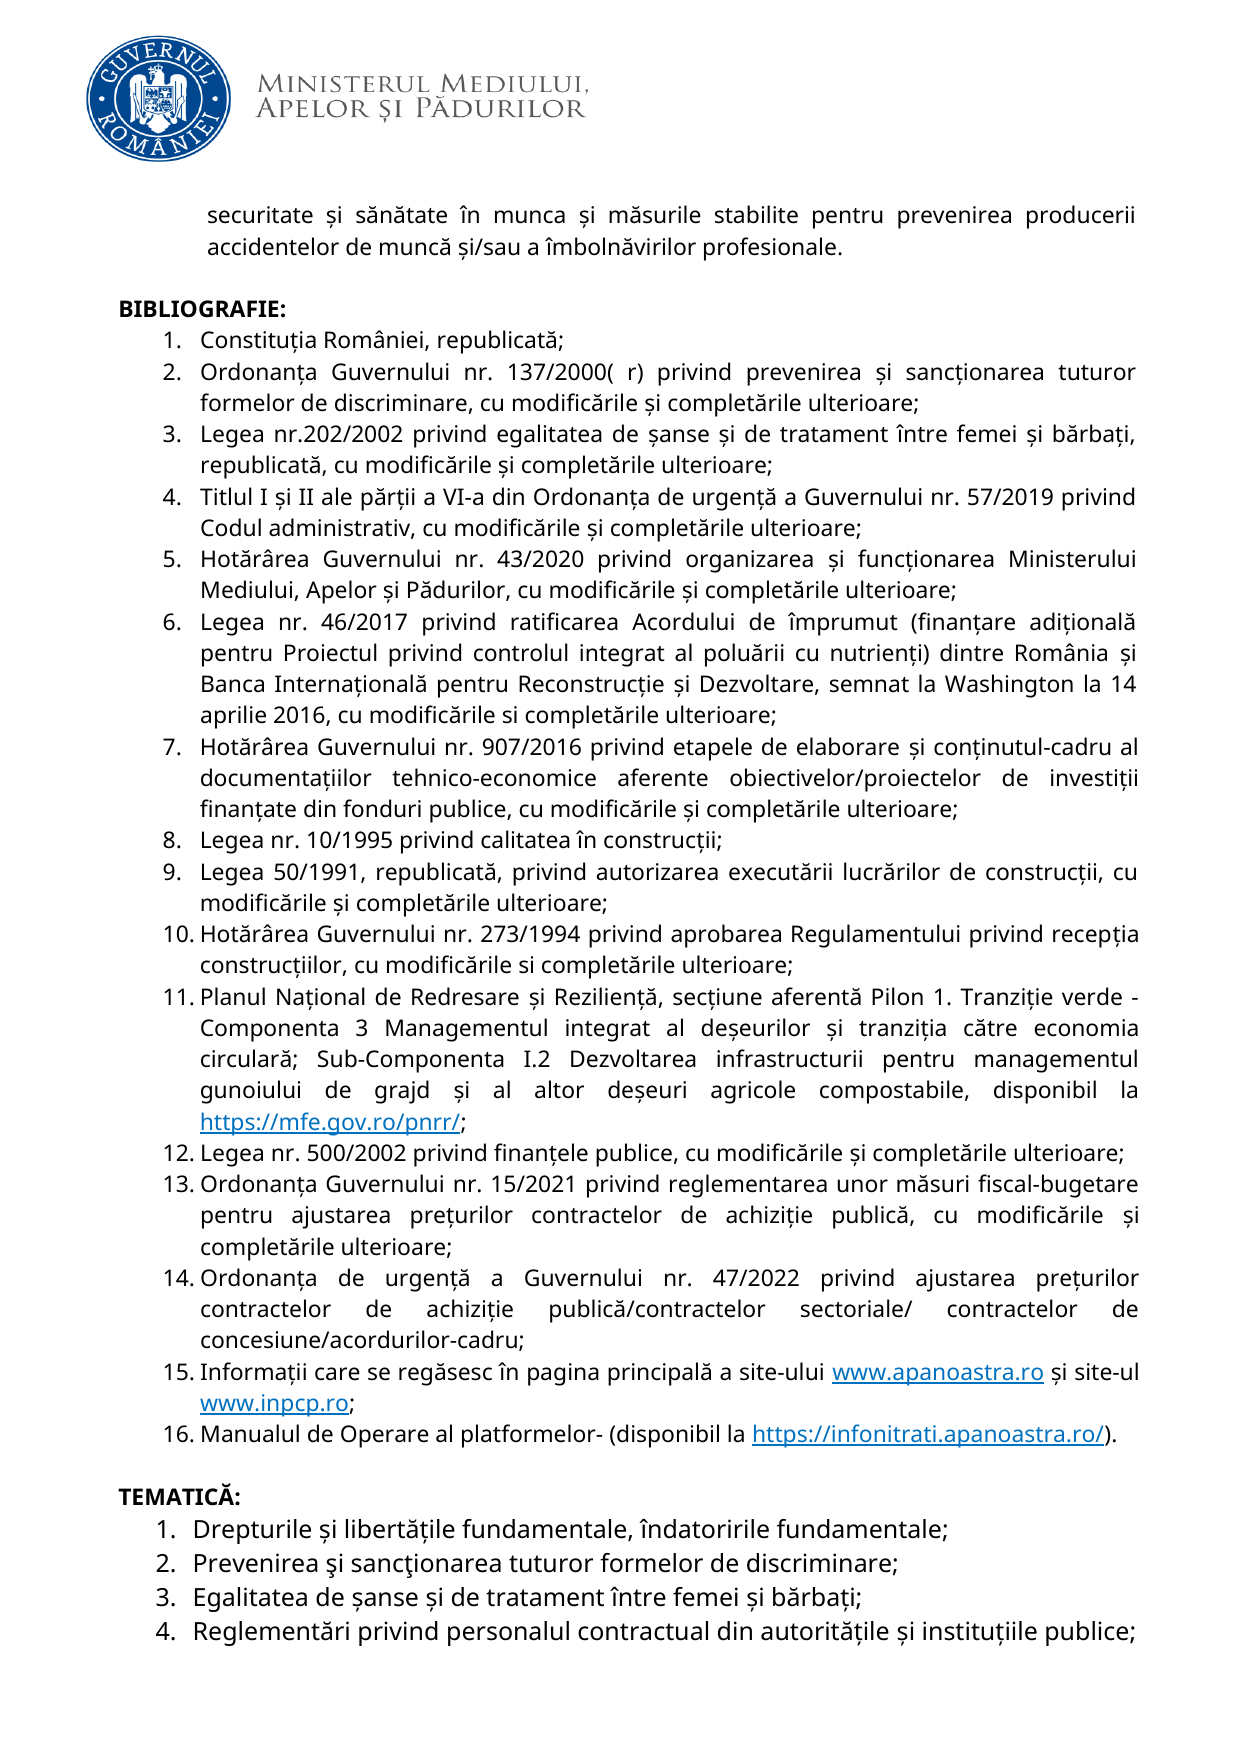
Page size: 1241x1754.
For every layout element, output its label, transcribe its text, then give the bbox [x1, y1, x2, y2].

list Egalitatea de șanse și de tratament între femei și bărbați; [155, 1580, 1137, 1614]
list Legea 50/1991, republicată, privind autorizarea executării lucrărilor de construcții, cu modificările și completările ulterioare; [162, 855, 1140, 918]
list Manualul de Operare al platformelor- (disponibil la https://infonitrati.apanoastra.ro/). [162, 1418, 1140, 1449]
list Ordonanța de urgență a Guvernului nr. 47/2022 privind ajustarea prețurilor contractelor de achiziție publică/contractelor sectoriale/ contractelor de concesiune/acordurilor-cadru; [162, 1262, 1140, 1355]
list Reglementări privind personalul contractual din autoritățile și instituțiile publice; [155, 1614, 1137, 1648]
text BIBLIOGRAFIE: [118, 293, 1137, 324]
list Planul Național de Redresare și Reziliență, secțiune aferentă Pilon 1. Tranziție verde - Componenta 3 Managementul integrat al deșeurilor și tranziția către economia circulară; Sub-Componenta I.2 Dezvoltarea infrastructurii pentru managementul gunoiului de grajd și al altor deșeuri agricole compostabile, disponibil la https://mfe.gov.ro/pnrr/; [162, 980, 1140, 1137]
list Hotărârea Guvernului nr. 43/2020 privind organizarea și funcționarea Ministerului Mediului, Apelor și Pădurilor, cu modificările și completările ulterioare; [162, 543, 1137, 605]
list Hotărârea Guvernului nr. 907/2016 privind etapele de elaborare și conținutul-cadru al documentațiilor tehnico-economice aferente obiectivelor/proiectelor de investiții finanțate din fonduri publice, cu modificările și completările ulterioare; [162, 730, 1140, 824]
list Legea nr. 500/2002 privind finanțele publice, cu modificările și completările ulterioare; [162, 1137, 1140, 1168]
list Legea nr. 46/2017 privind ratificarea Acordului de împrumut (finanțare adițională pentru Proiectul privind controlul integrat al poluării cu nutrienți) dintre România și Banca Internațională pentru Reconstrucție și Dezvoltare, semnat la Washington la 14 aprilie 2016, cu modificările si completările ulterioare; [162, 605, 1137, 730]
text TEMATICĂ: [118, 1480, 1137, 1512]
list Drepturile și libertățile fundamentale, îndatoririle fundamentale; [155, 1512, 1137, 1546]
list Prevenirea şi sancţionarea tuturor formelor de discriminare; [155, 1546, 1137, 1580]
list Legea nr. 10/1995 privind calitatea în construcţii; [162, 824, 1140, 855]
list Ordonanța Guvernului nr. 15/2021 privind reglementarea unor măsuri fiscal-bugetare pentru ajustarea prețurilor contractelor de achiziție publică, cu modificările și completările ulterioare; [162, 1168, 1140, 1262]
list Constituția României, republicată; [162, 324, 1137, 355]
list Legea nr.202/2002 privind egalitatea de șanse şi de tratament între femei şi bărbați, republicată, cu modificările şi completările ulterioare; [162, 418, 1137, 480]
list Ordonanța Guvernului nr. 137/2000( r) privind prevenirea şi sancționarea tuturor formelor de discriminare, cu modificările și completările ulterioare; [162, 355, 1137, 418]
list Hotărârea Guvernului nr. 273/1994 privind aprobarea Regulamentului privind recepţia construcțiilor, cu modificările si completările ulterioare; [162, 918, 1140, 980]
list Titlul I și II ale părții a VI-a din Ordonanța de urgență a Guvernului nr. 57/2019 privind Codul administrativ, cu modificările și completările ulterioare; [162, 480, 1137, 543]
picture [83, 33, 615, 162]
list Informații care se regăsesc în pagina principală a site-ului www.apanoastra.ro și site-ul www.inpcp.ro; [162, 1355, 1140, 1418]
